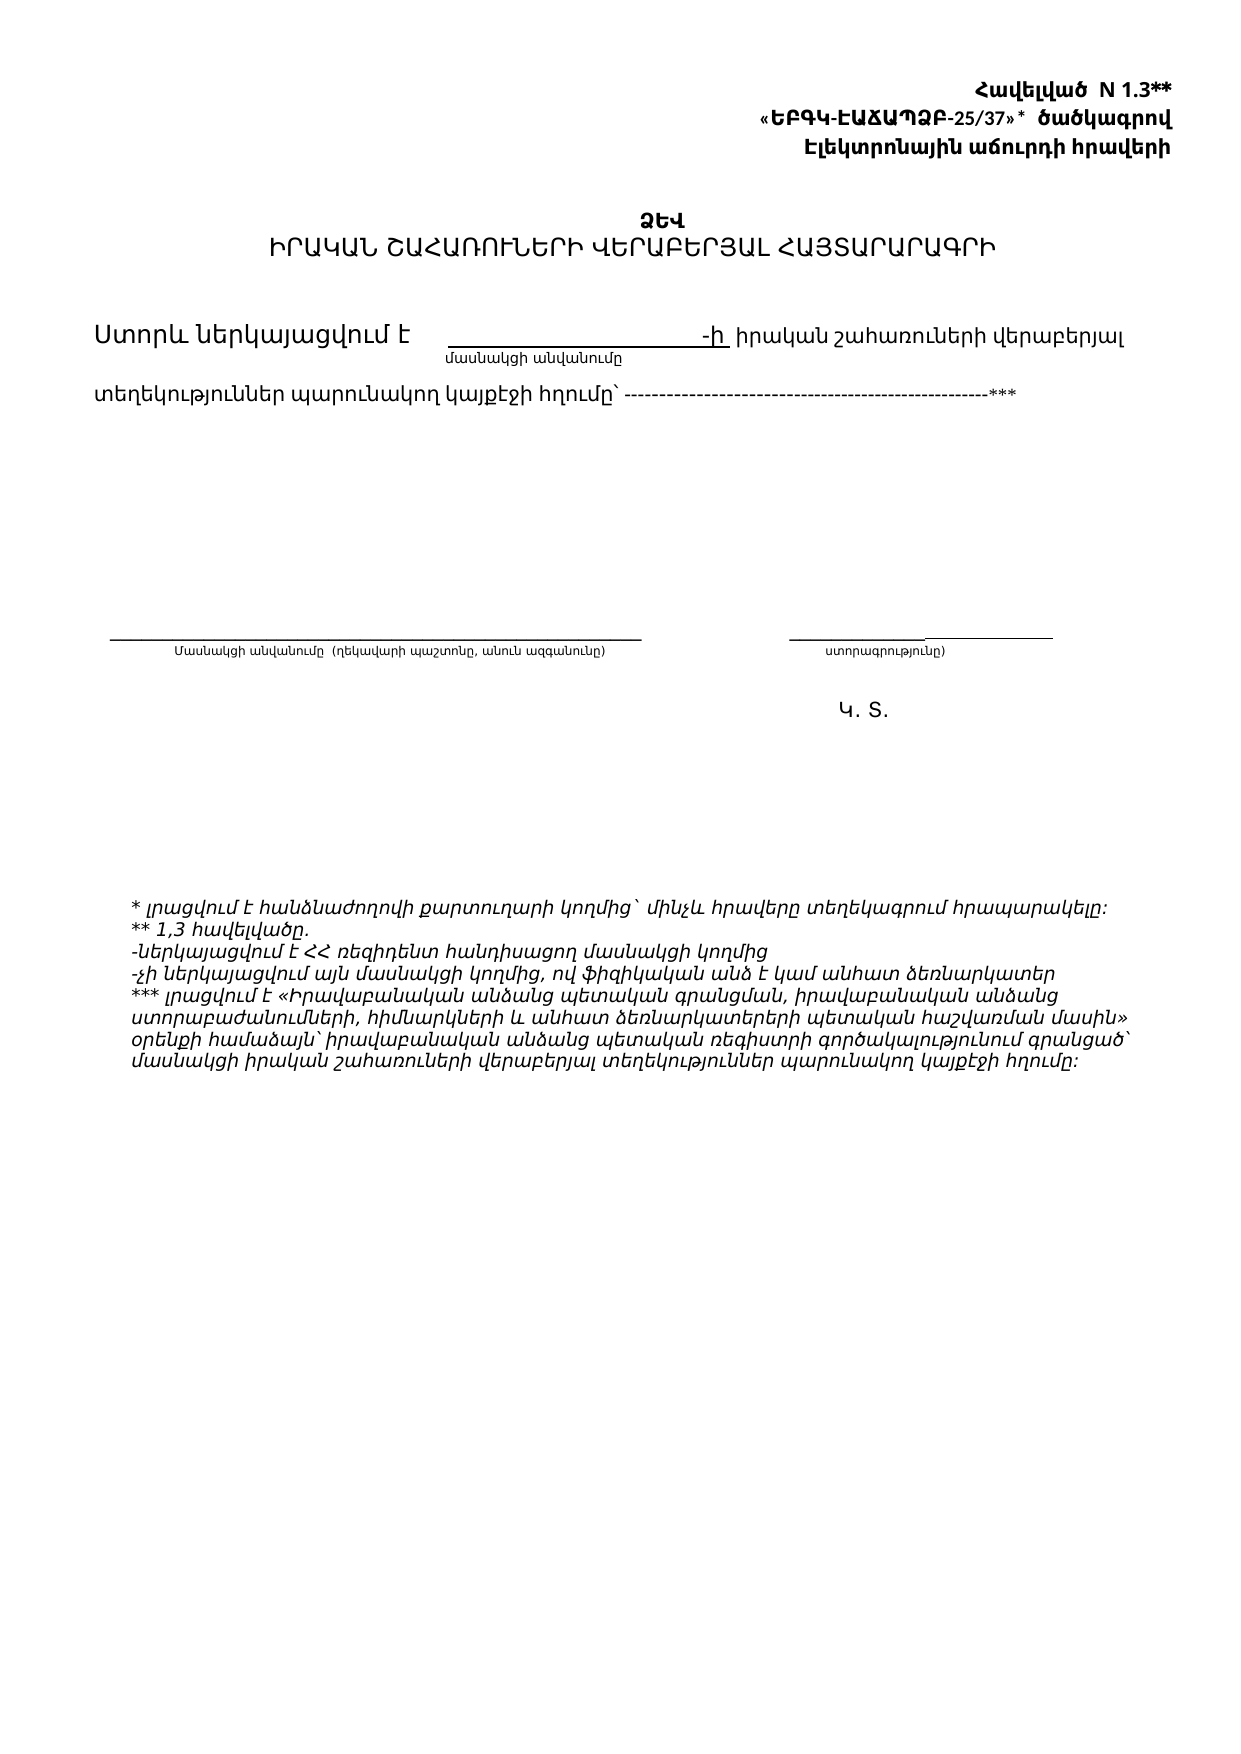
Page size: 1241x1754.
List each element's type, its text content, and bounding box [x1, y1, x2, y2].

text «ԵԲԳԿ-ԷԱՃԱՊՁԲ-25/37»* ծածկագրով [94, 103, 1171, 132]
text ՁԵՎ [94, 209, 1171, 233]
text Էլեկտրոնային աճուրդի հրավերի [94, 132, 1171, 160]
text ___________________________________________________ _____________ Մասնակցի անվանումը (ղեկավարի պաշտոնը, անուն ազգանունը) ստորագրությունը) [94, 617, 1171, 669]
text -ներկայացվում է ՀՀ ռեզիդենտ հանդիսացող մասնակցի կողմից [131, 941, 1171, 963]
text * լրացվում է հանձնաժողովի քարտուղարի կողմից` մինչև հրավերը տեղեկագրում հրապարակելը: [131, 897, 1171, 919]
text Ստորև ներկայացվում է -ի իրական շահառուների վերաբերյալ [94, 321, 1171, 350]
text -չի ներկայացվում այն մասնակցի կողմից, ով ֆիզիկական անձ է կամ անհատ ձեռնարկատեր [131, 963, 1171, 985]
text մասնակցի անվանումը [94, 350, 1171, 379]
text *** լրացվում է «Իրավաբանական անձանց պետական գրանցման, իրավաբանական անձանց ստորաբաժանումների, հիմնարկների և անհատ ձեռնարկատերերի պետական հաշվառման մասին» օրենքի համաձայն՝ իրավաբանական անձանց պետական ռեգիստրի գործակալությունում գրանցած՝ մասնակցի իրական շահառուների վերաբերյալ տեղեկություններ պարունակող կայքէջի հղումը: [131, 985, 1171, 1072]
text Կ. Տ. [94, 698, 1171, 722]
text Հավելված N 1.3** [94, 75, 1171, 103]
text տեղեկություններ պարունակող կայքէջի հղումը՝ ----------------------------------------------------*** [94, 379, 1171, 408]
text ** 1,3 հավելվածը․ [131, 919, 1171, 941]
text ԻՐԱԿԱՆ ՇԱՀԱՌՈՒՆԵՐԻ ՎԵՐԱԲԵՐՅԱԼ ՀԱՅՏԱՐԱՐԱԳՐԻ [94, 233, 1171, 262]
